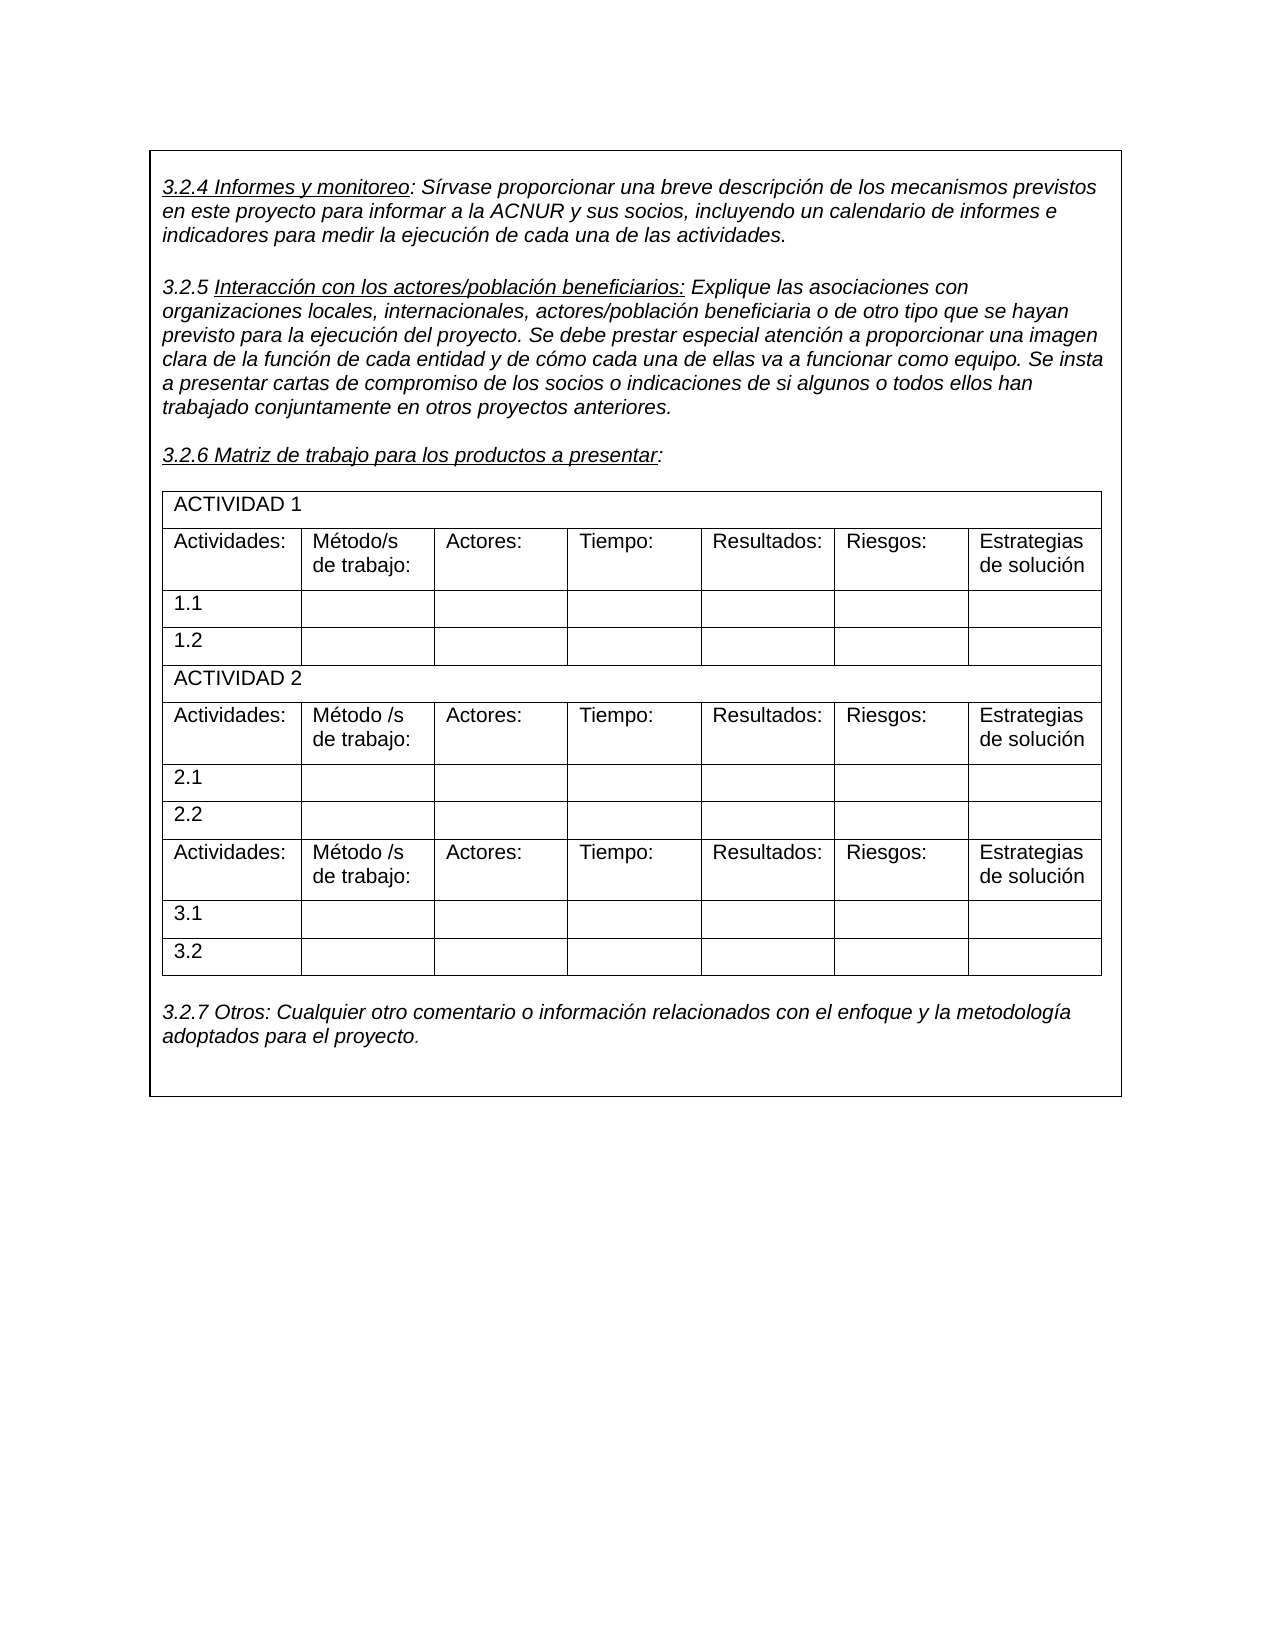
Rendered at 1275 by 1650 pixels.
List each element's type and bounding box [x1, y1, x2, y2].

table_cell [151, 151, 1121, 1096]
